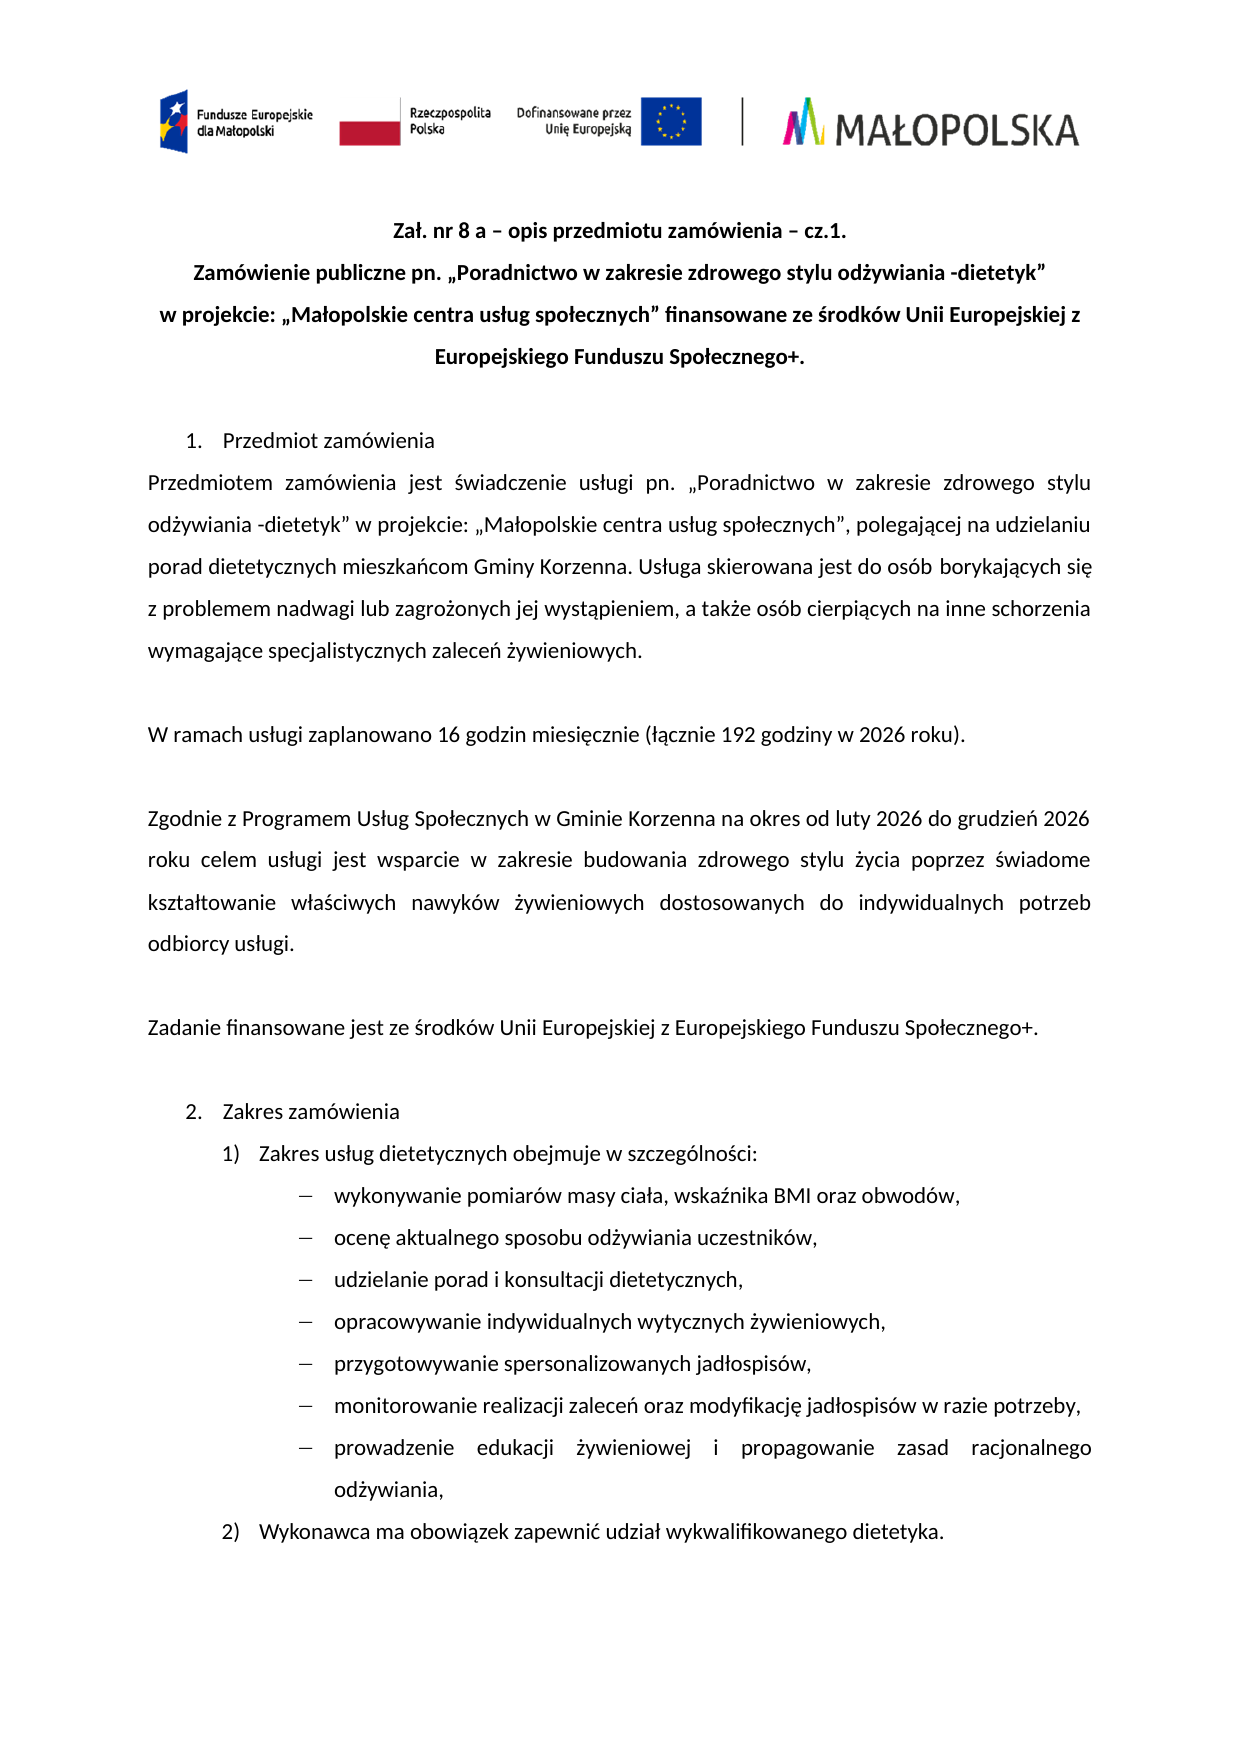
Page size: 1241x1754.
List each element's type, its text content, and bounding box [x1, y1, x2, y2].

text Zgodnie z Programem Usług Społecznych w Gminie Korzenna na okres od luty 2026 do grudzień 2026 roku celem usługi jest wsparcie w zakresie budowania zdrowego stylu życia poprzez świadome kształtowanie właściwych nawyków żywieniowych dostosowanych do indywidualnych potrzeb odbiorcy usługi. [148, 804, 1093, 958]
picture [147, 73, 1093, 169]
list Zakres zamówienia [185, 1097, 1093, 1126]
text Przedmiotem zamówienia jest świadczenie usługi pn. „Poradnictwo w zakresie zdrowego stylu odżywiania -dietetyk” w projekcie: „Małopolskie centra usług społecznych”, polegającej na udzielaniu porad dietetycznych mieszkańcom Gminy Korzenna. Usługa skierowana jest do osób borykających się z problemem nadwagi lub zagrożonych jej wystąpieniem, a także osób cierpiących na inne schorzenia wymagające specjalistycznych zaleceń żywieniowych. [148, 468, 1093, 664]
list wykonywanie pomiarów masy ciała, wskaźnika BMI oraz obwodów, [296, 1181, 1093, 1209]
list ocenę aktualnego sposobu odżywiania uczestników, [296, 1223, 1093, 1251]
text W ramach usługi zaplanowano 16 godzin miesięcznie (łącznie 192 godziny w 2026 roku). [148, 720, 1093, 748]
text Zał. nr 8 a – opis przedmiotu zamówienia – cz.1. [148, 216, 1093, 244]
text Zadanie finansowane jest ze środków Unii Europejskiej z Europejskiego Funduszu Społecznego+. [148, 1013, 1093, 1042]
list Zakres usług dietetycznych obejmuje w szczególności: [221, 1139, 1093, 1167]
list opracowywanie indywidualnych wytycznych żywieniowych, [296, 1307, 1093, 1335]
list udzielanie porad i konsultacji dietetycznych, [296, 1265, 1093, 1293]
list Przedmiot zamówienia [185, 426, 1093, 454]
list Wykonawca ma obowiązek zapewnić udział wykwalifikowanego dietetyka. [221, 1517, 1093, 1545]
list prowadzenie edukacji żywieniowej i propagowanie zasad racjonalnego odżywiania, [296, 1433, 1093, 1503]
list przygotowywanie spersonalizowanych jadłospisów, [296, 1349, 1093, 1377]
text Zamówienie publiczne pn. „Poradnictwo w zakresie zdrowego stylu odżywiania -dietetyk” w projekcie: „Małopolskie centra usług społecznych” finansowane ze środków Unii Europejskiej z Europejskiego Funduszu Społecznego+. [148, 258, 1093, 370]
list monitorowanie realizacji zaleceń oraz modyfikację jadłospisów w razie potrzeby, [296, 1391, 1093, 1419]
